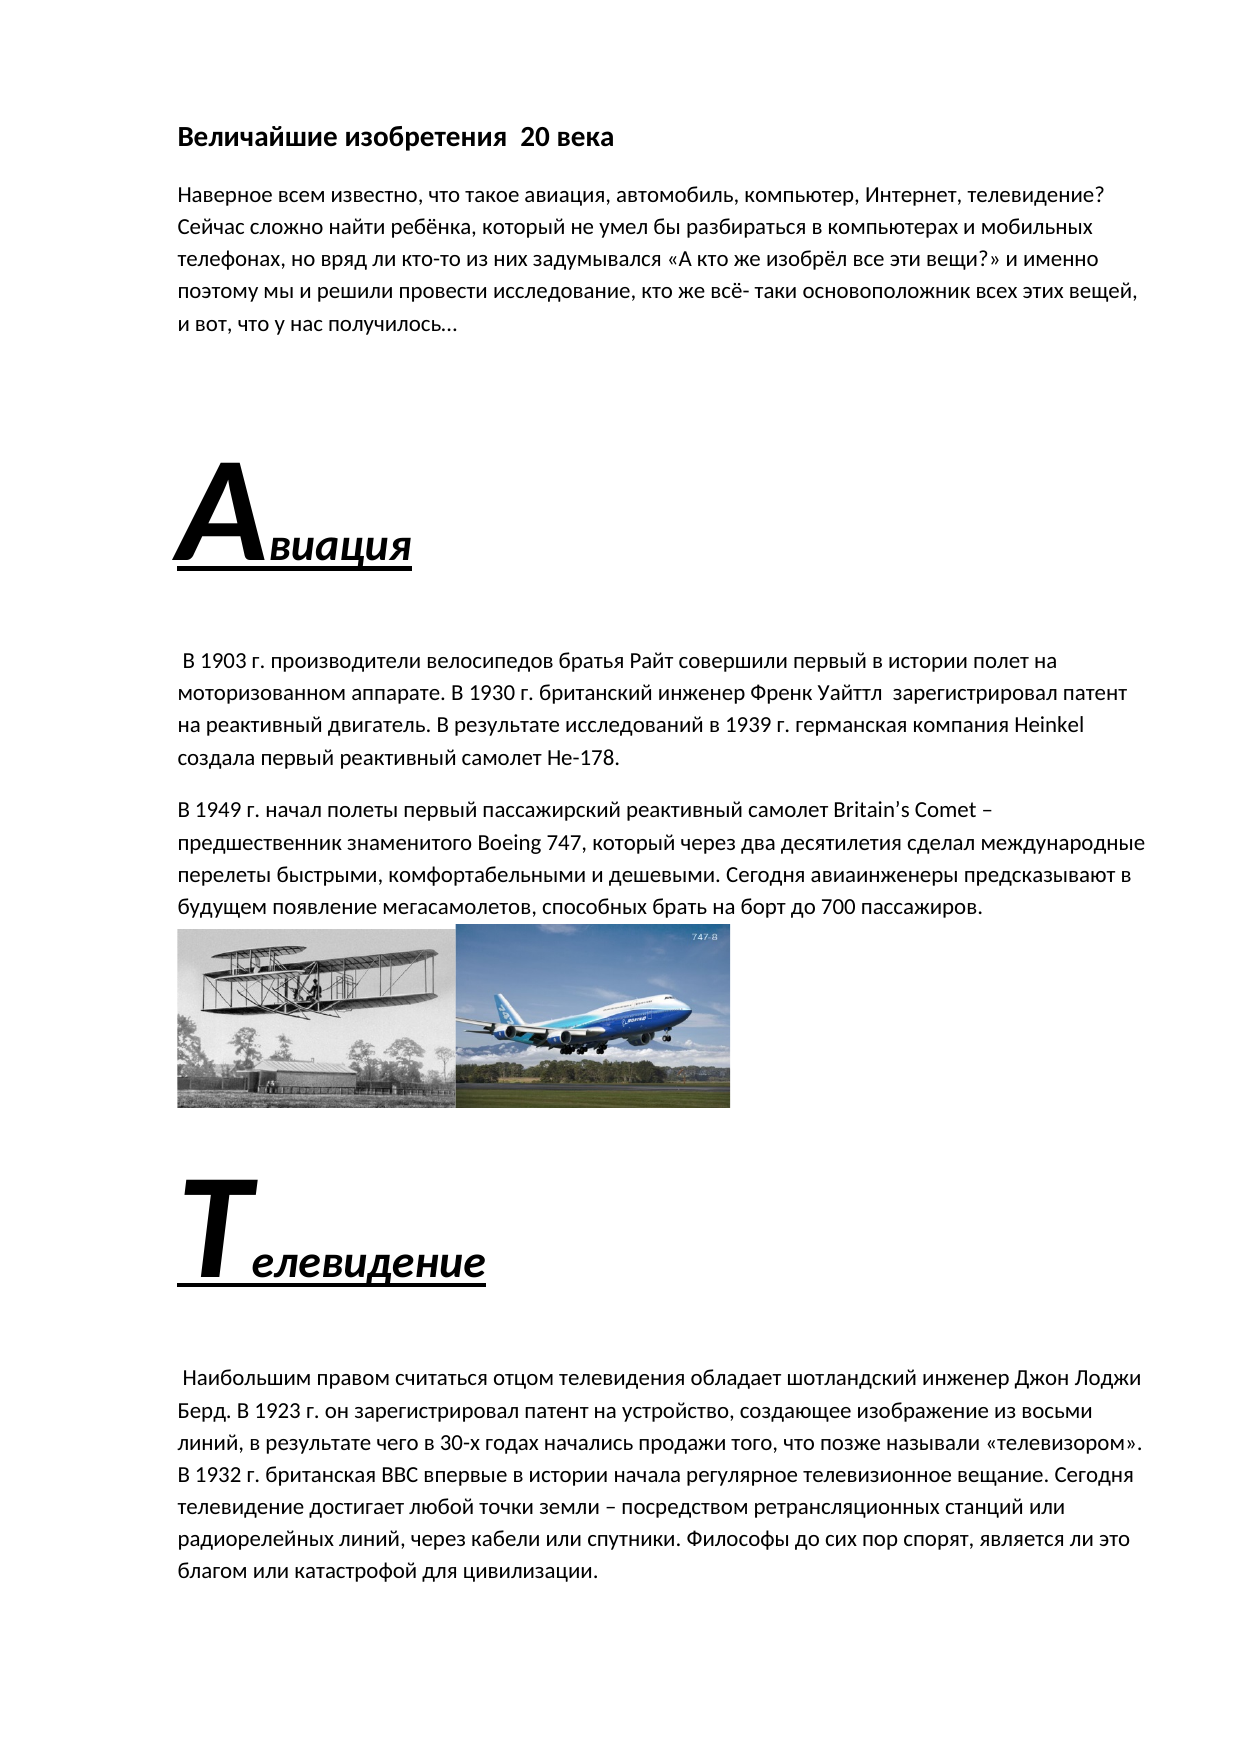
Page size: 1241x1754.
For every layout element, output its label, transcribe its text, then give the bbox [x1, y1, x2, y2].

picture [177, 924, 731, 1108]
text Телевидение [177, 1132, 1152, 1315]
text Величайшие изобретения 20 века [177, 118, 1152, 154]
text Наверное всем известно, что такое авиация, автомобиль, компьютер, Интернет, телевидение? Сейчас сложно найти ребёнка, который не умел бы разбираться в компьютерах и мобильных телефонах, но вряд ли кто-то из них задумывался «А кто же изобрёл все эти вещи?» и именно поэтому мы и решили провести исследование, кто же всё- таки основоположник всех этих вещей, и вот, что у нас получилось… [177, 180, 1152, 337]
text Наибольшим правом считаться отцом телевидения обладает шотландский инженер Джон Лоджи Берд. В 1923 г. он зарегистрировал патент на устройство, создающее изображение из восьми линий, в результате чего в 30-х годах начались продажи того, что позже называли «телевизором». В 1932 г. британская BBC впервые в истории начала регулярное телевизионное вещание. Сегодня телевидение достигает любой точки земли – посредством ретрансляционных станций или радиорелейных линий, через кабели или спутники. Философы до сих пор спорят, является ли это благом или катастрофой для цивилизации. [177, 1363, 1152, 1585]
text Авиация [177, 415, 1152, 598]
text В 1903 г. производители велосипедов братья Райт совершили первый в истории полет на моторизованном аппарате. В 1930 г. британский инженер Френк Уайттл зарегистрировал патент на реактивный двигатель. В результате исследований в 1939 г. германская компания Heinkel создала первый реактивный самолет He-178. [177, 646, 1152, 771]
